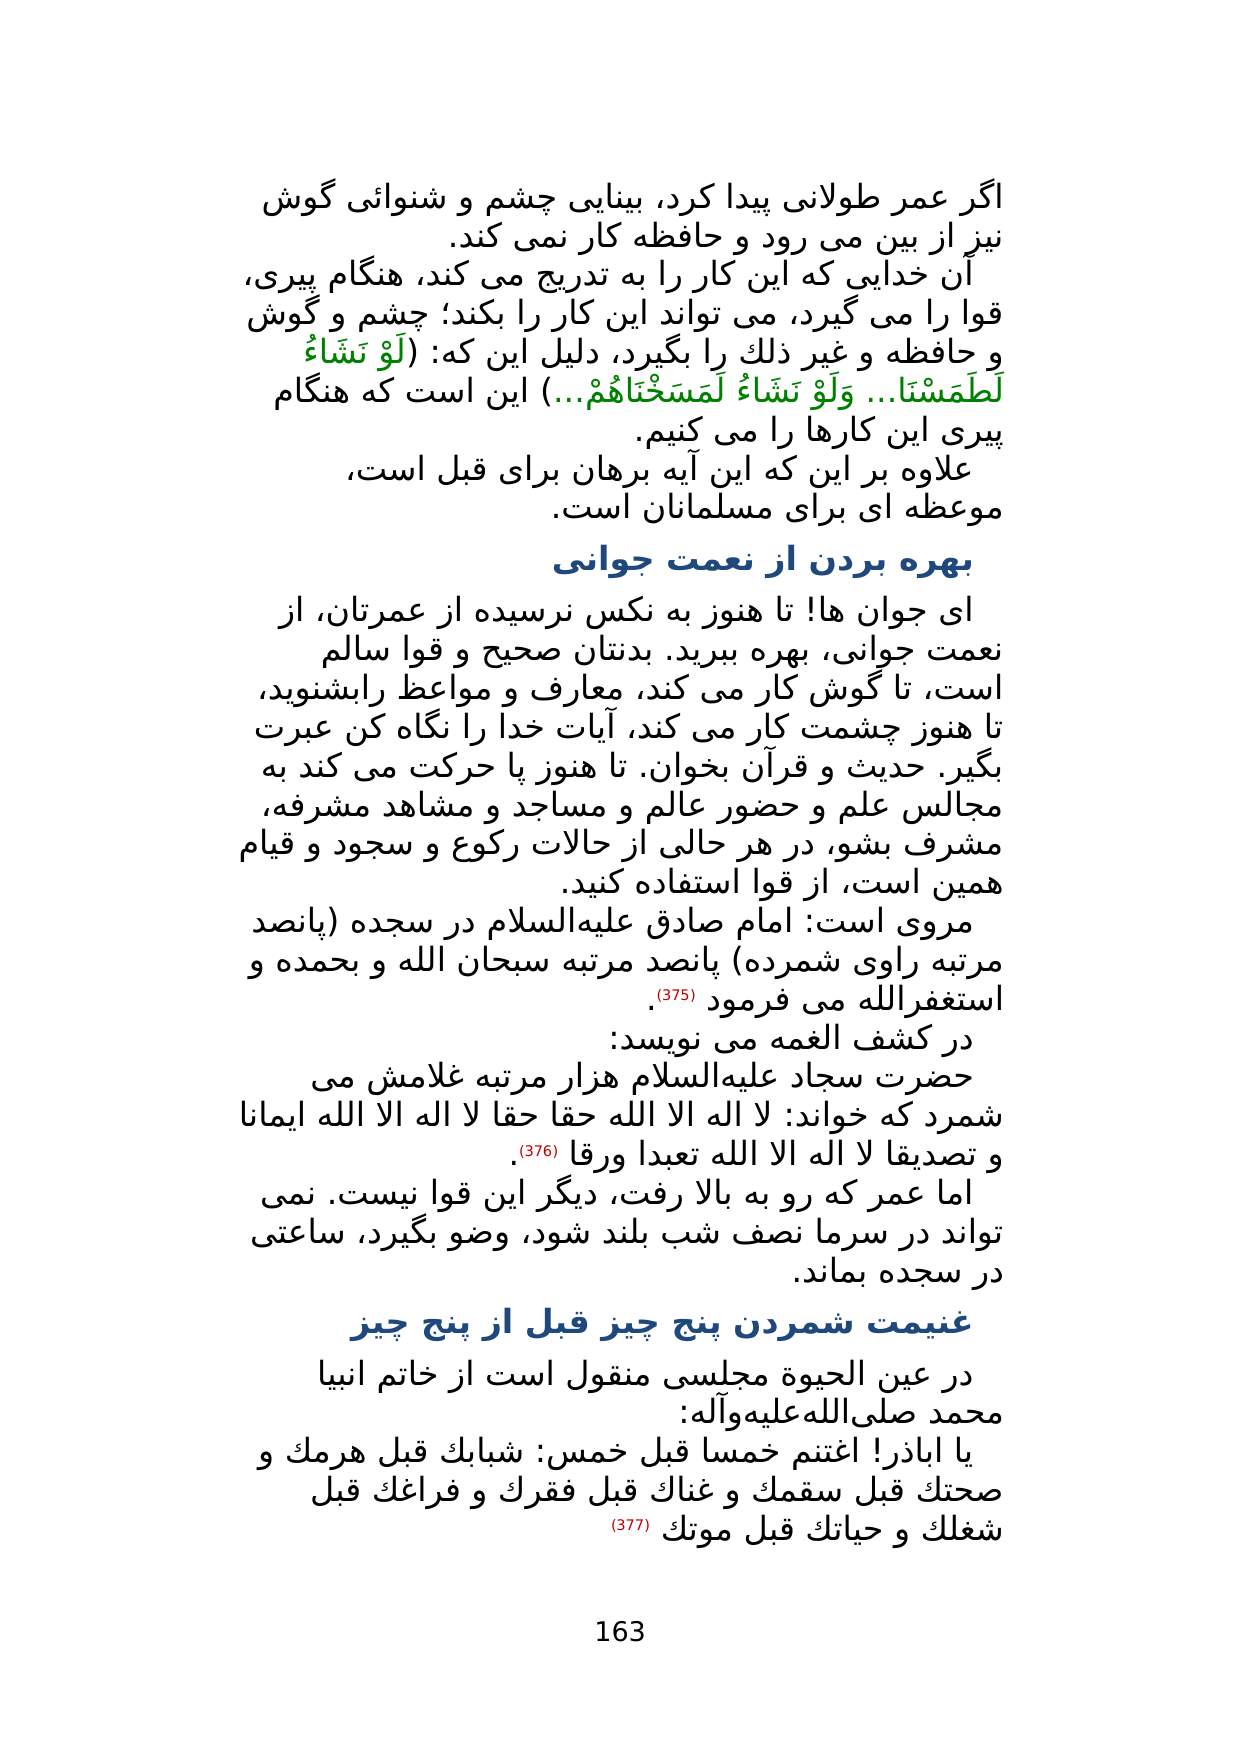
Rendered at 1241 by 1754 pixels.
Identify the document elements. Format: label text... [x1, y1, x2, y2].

text آن خدایى كه این كار را به تدریج مى كند، هنگام پیرى، قوا را مى گیرد، مى تواند این كار را بكند؛ چشم و گوش و حافظه و غیر ذلك را بگیرد، دلیل این كه: (لَوْ نَشَاءُ لَطَمَسْنَا... وَلَوْ نَشَاءُ لَمَسَخْنَاهُمْ...) این است كه هنگام پیرى این كارها را مى كنیم. [236, 255, 1004, 449]
text یا اباذر! اغتنم خمسا قبل خمس: شبابك قبل هرمك و صحتك قبل سقمك و غناك قبل فقرك و فراغك قبل شغلك و حیاتك قبل موتك (377) [236, 1432, 1004, 1548]
text حضرت سجاد علیه‌السلام هزار مرتبه غلامش مى شمرد كه خواند: لا اله الا الله حقا حقا لا اله الا الله ایمانا و تصدیقا لا اله الا الله تعبدا ورقا (376). [236, 1057, 1004, 1173]
text علاوه بر این كه این آیه برهان براى قبل است، موعظه اى براى مسلمانان است. [236, 449, 1004, 527]
text در كشف الغمه مى نویسد: [236, 1018, 1004, 1057]
text اما عمر كه رو به بالا رفت، دیگر این قوا نیست. نمى تواند در سرما نصف شب بلند شود، وضو بگیرد، ساعتى در سجده بماند. [236, 1173, 1004, 1290]
text در عین الحیوة مجلسى منقول است از خاتم انبیا محمد صلى‌الله‌عليه‌وآله: [236, 1354, 1004, 1432]
text مروى است: امام صادق علیه‌السلام در سجده (پانصد مرتبه راوى شمرده) پانصد مرتبه سبحان الله و بحمده و استغفرالله مى فرمود (375). [236, 902, 1004, 1018]
subtitle غنیمت شمردن پنج چیز قبل از پنج چیز [236, 1303, 1004, 1341]
subtitle بهره بردن از نعمت جوانى [236, 539, 1004, 578]
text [236, 177, 1004, 255]
text اى جوان ها! تا هنوز به نكس نرسیده از عمرتان، از نعمت جوانى، بهره ببرید. بدنتان صحیح و قوا سالم است، تا گوش كار مى كند، معارف و مواعظ رابشنوید، تا هنوز چشمت كار مى كند، آیات خدا را نگاه كن عبرت بگیر. حدیث و قرآن بخوان. تا هنوز پا حركت مى كند به مجالس علم و حضور عالم و مساجد و مشاهد مشرفه، مشرف بشو، در هر حالى از حالات ركوع و سجود و قیام همین است، از قوا استفاده كنید. [236, 591, 1004, 902]
